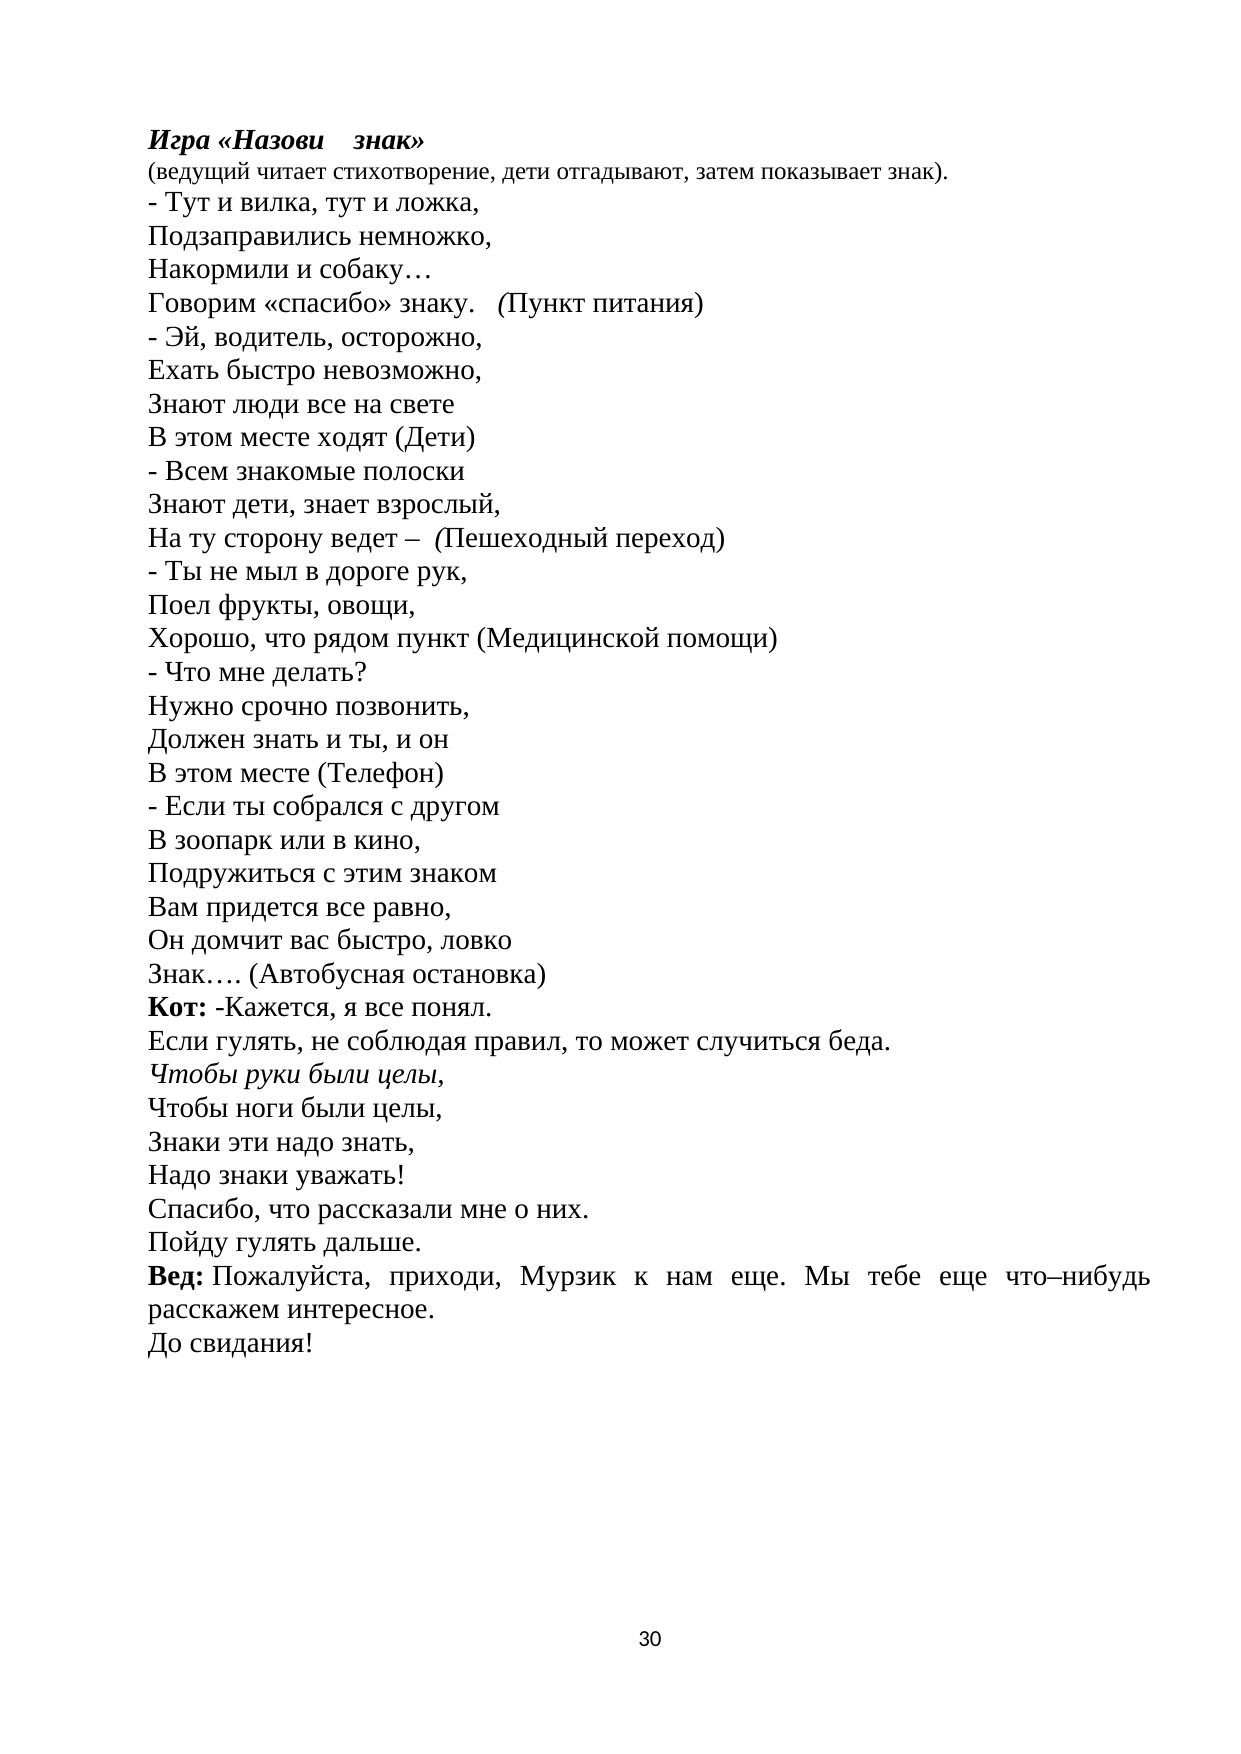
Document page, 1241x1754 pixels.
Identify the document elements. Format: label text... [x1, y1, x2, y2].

text Знак…. (Автобусная остановка) [148, 956, 1152, 989]
text На ту сторону ведет – (Пешеходный переход) [148, 520, 1152, 553]
text В этом месте (Телефон) [148, 755, 1152, 788]
text Хорошо, что рядом пункт (Медицинской помощи) [148, 621, 1152, 654]
text Он домчит вас быстро, ловко [148, 922, 1152, 956]
text Чтобы ноги были целы, [148, 1090, 1152, 1124]
text Нужно срочно позвонить, [148, 688, 1152, 721]
text Ехать быстро невозможно, [148, 352, 1152, 386]
text (ведущий читает стихотворение, дети отгадывают, затем показывает знак). [148, 156, 1152, 184]
text В зоопарк или в кино, [148, 822, 1152, 855]
text Знают дети, знает взрослый, [148, 486, 1152, 520]
text - Что мне делать? [148, 654, 1152, 688]
text Знают люди все на свете [148, 386, 1152, 419]
text Знаки эти надо знать, [148, 1124, 1152, 1157]
text Должен знать и ты, и он [148, 721, 1152, 755]
text Если гулять, не соблюдая правил, то может случиться беда. [148, 1023, 1152, 1057]
text Говорим «спасибо» знаку. (Пункт питания) [148, 285, 1152, 319]
text - Всем знакомые полоски [148, 453, 1152, 486]
text В этом месте ходят (Дети) [148, 419, 1152, 453]
text - Если ты собрался с другом [148, 788, 1152, 822]
text Игра «Назови знак» [148, 122, 1152, 156]
text Вам придется все равно, [148, 889, 1152, 922]
text Пойду гулять дальше. [148, 1224, 1152, 1258]
text До свидания! [148, 1325, 1152, 1358]
text Кот: -Кажется, я все понял. [148, 989, 1152, 1023]
text - Ты не мыл в дороге рук, [148, 553, 1152, 587]
text Подружиться с этим знаком [148, 855, 1152, 889]
text Накормили и собаку… [148, 252, 1152, 285]
text Подзаправились немножко, [148, 218, 1152, 252]
text Чтобы руки были целы, [148, 1057, 1152, 1090]
text Вед: Пожалуйста, приходи, Мурзик к нам еще. Мы тебе еще что–нибудь расскажем интересное. [148, 1258, 1152, 1325]
text Спасибо, что рассказали мне о них. [148, 1191, 1152, 1224]
text - Эй, водитель, осторожно, [148, 319, 1152, 352]
text - Тут и вилка, тут и ложка, [148, 184, 1152, 218]
text Поел фрукты, овощи, [148, 587, 1152, 621]
text Надо знаки уважать! [148, 1157, 1152, 1191]
